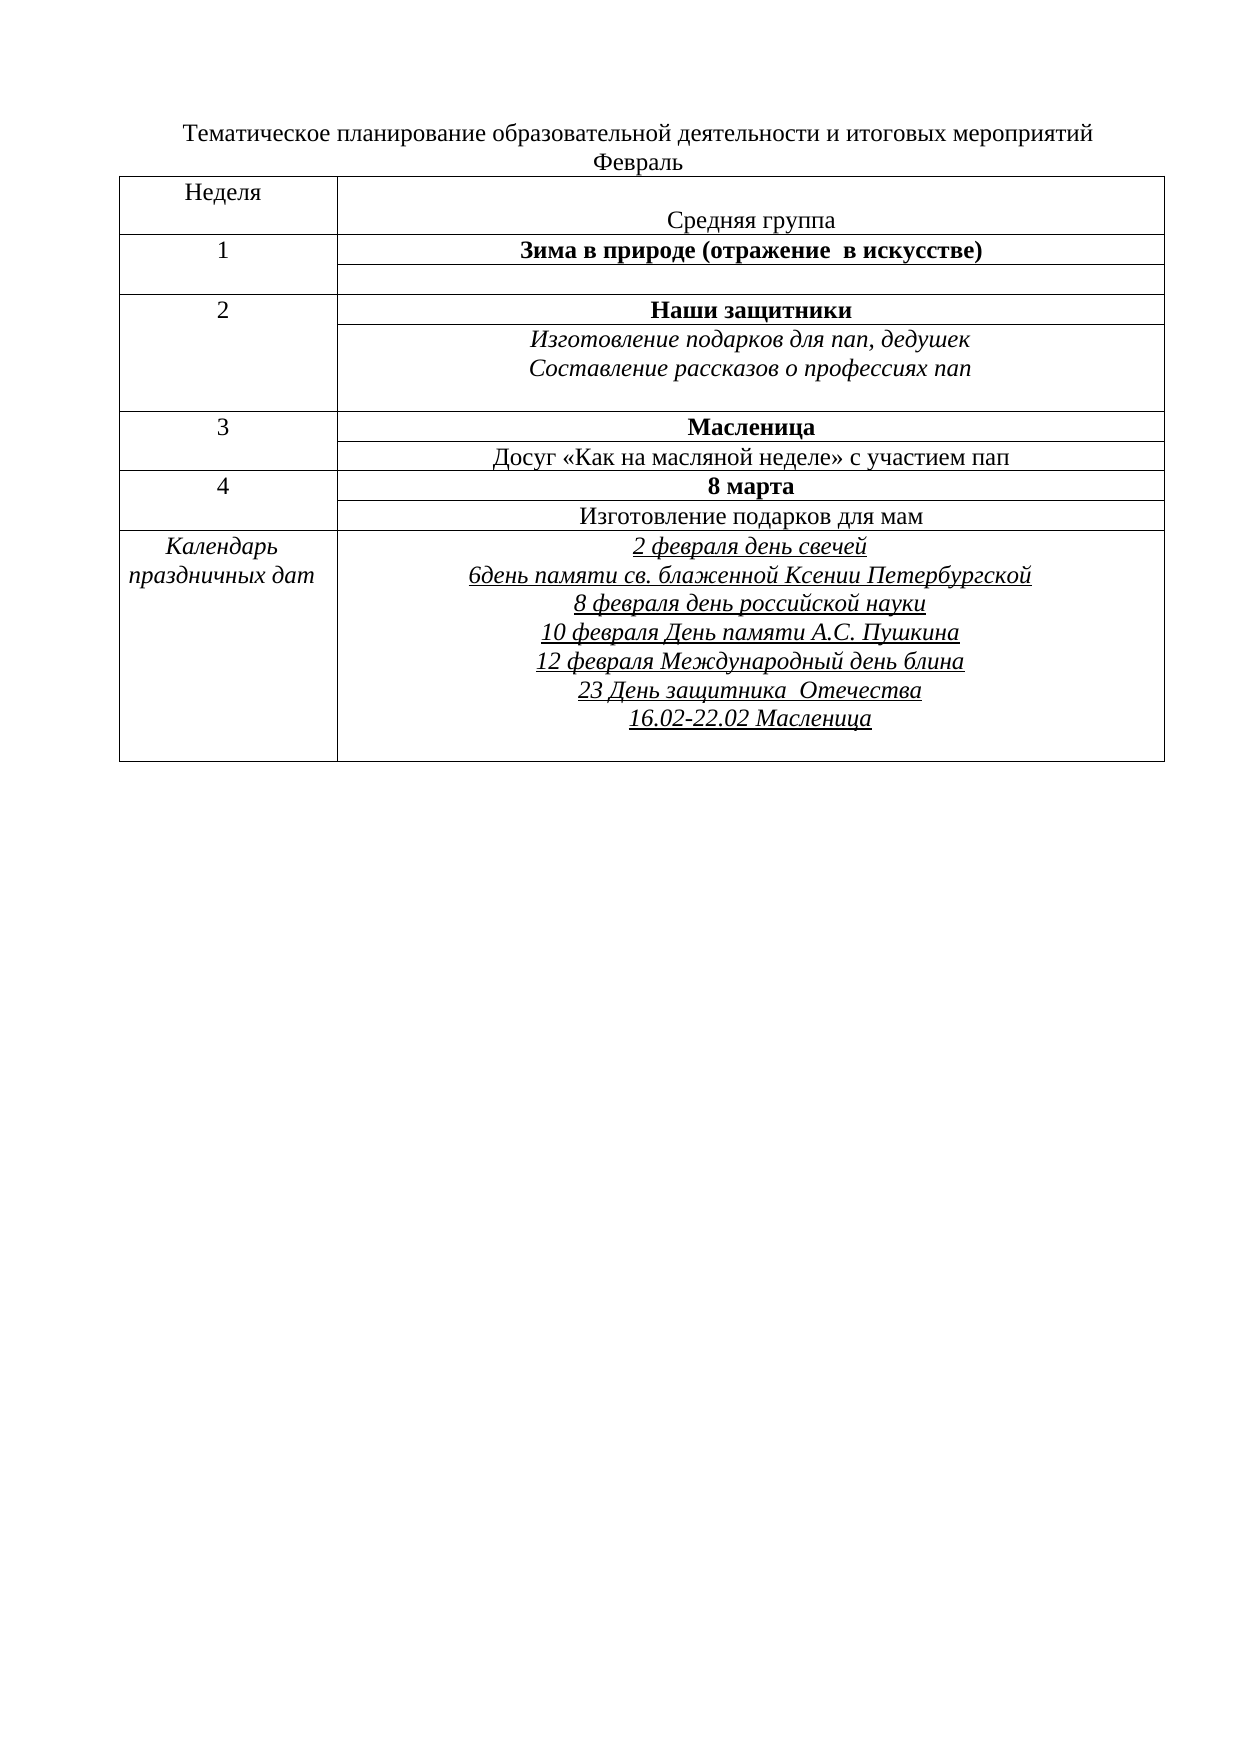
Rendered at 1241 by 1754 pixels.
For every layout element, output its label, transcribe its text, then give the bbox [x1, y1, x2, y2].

table_cell 1 [120, 235, 337, 294]
table_cell 3 [120, 412, 337, 470]
table_cell Масленица [338, 412, 1164, 441]
text Тематическое планирование образовательной деятельности и итоговых мероприятий [118, 118, 1157, 147]
table_cell Наши защитники [338, 295, 1164, 323]
table_cell 4 [120, 471, 337, 530]
table_cell Досуг «Как на масляной неделе» с участием пап [338, 442, 1164, 470]
table_cell Изготовление подарков для пап, дедушек Составление рассказов о профессиях пап [338, 325, 1164, 411]
table_cell Зима в природе (отражение в искусстве) [338, 235, 1164, 264]
table_cell Изготовление подарков для мам [338, 501, 1164, 530]
table_cell 2 февраля день свечей 6день памяти св. блаженной Ксении Петербургской 8 февраля день российской науки 10 февраля День памяти А.С. Пушкина 12 февраля Международный день блина 23 День защитника Отечества 16.02-22.02 Масленица [338, 531, 1164, 761]
table_cell 8 марта [338, 471, 1164, 500]
table_cell 2 [120, 295, 337, 411]
table_cell [338, 265, 1164, 294]
text Февраль [118, 147, 1157, 176]
table_header Средняя группа [338, 177, 1164, 234]
table_header Неделя [120, 177, 337, 234]
table_cell Календарь праздничных дат [120, 531, 337, 761]
